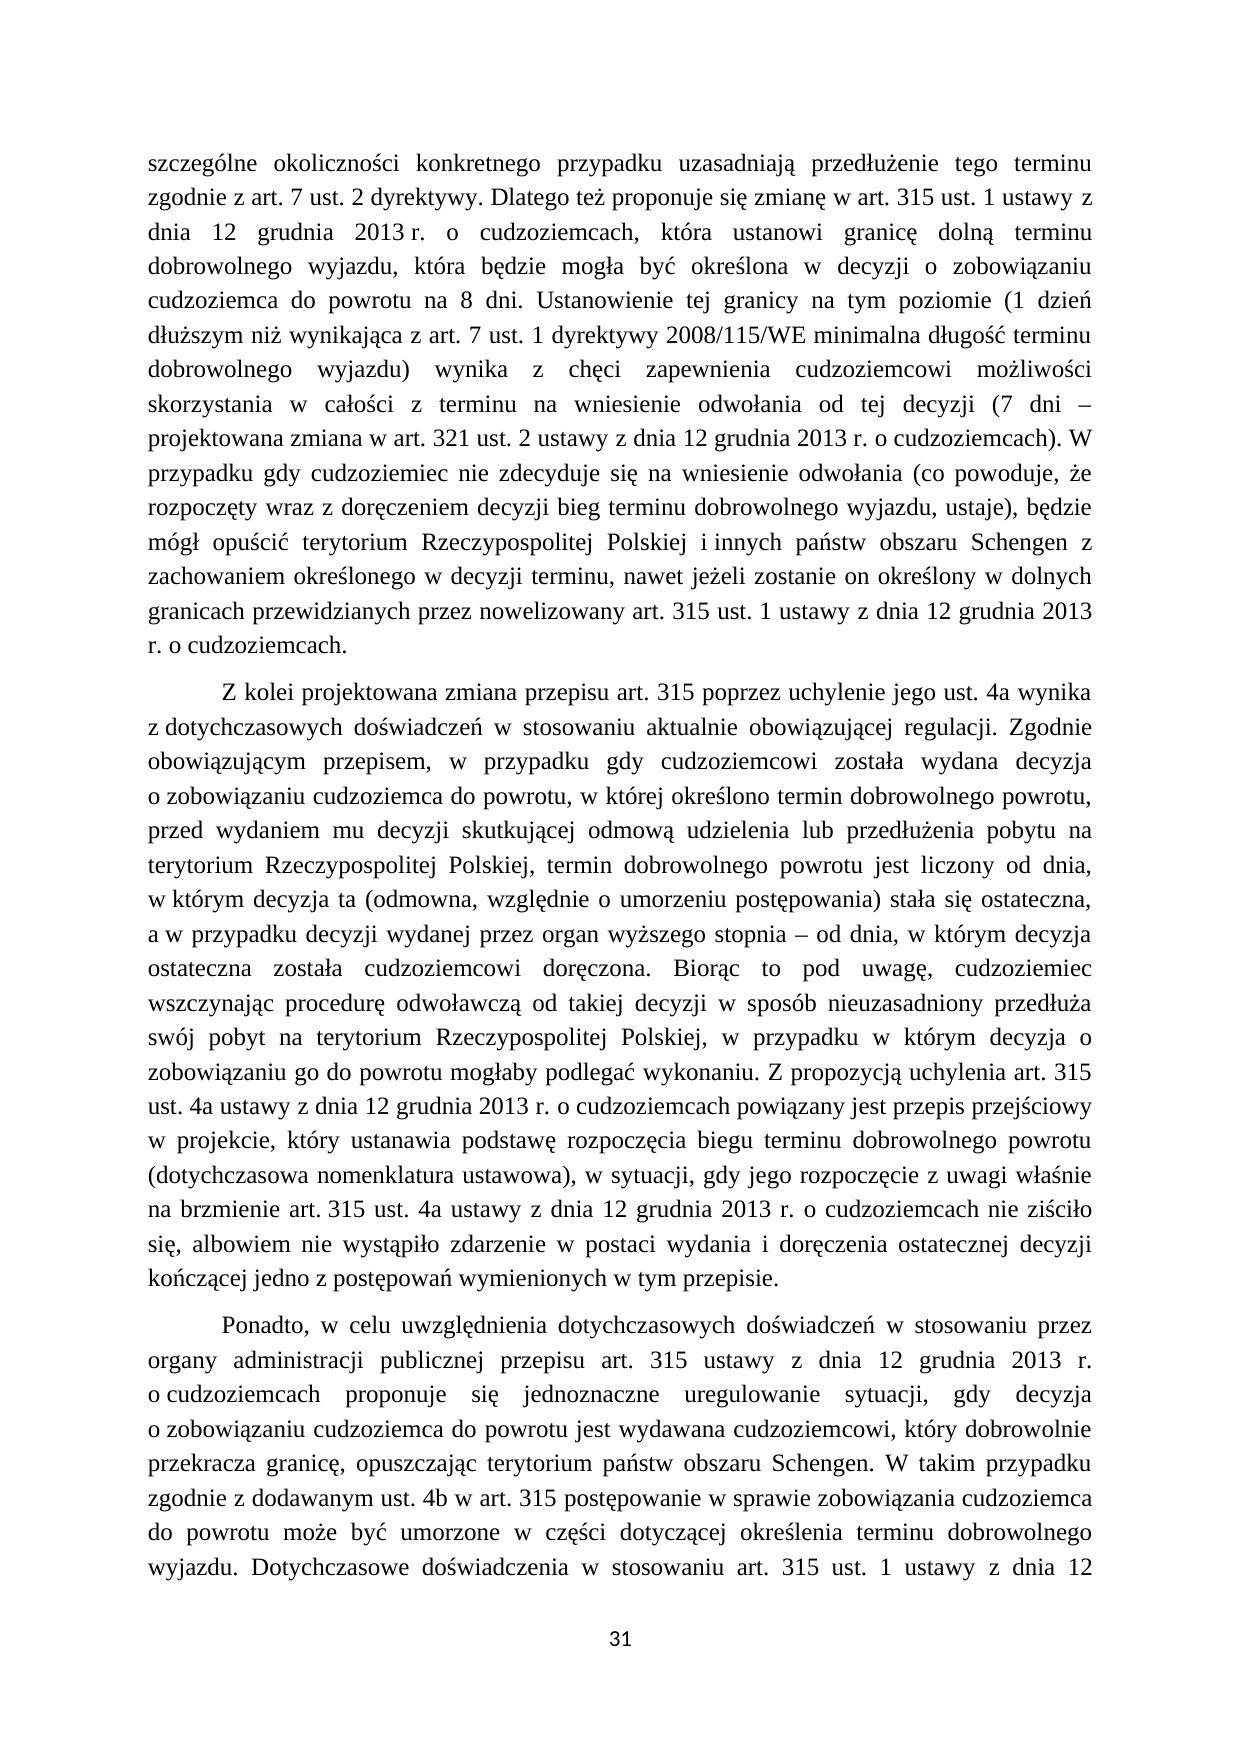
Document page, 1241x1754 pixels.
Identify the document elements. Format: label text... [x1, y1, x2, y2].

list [148, 1310, 1093, 1581]
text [148, 148, 1093, 659]
list Z kolei projektowana zmiana przepisu art. 315 poprzez uchylenie jego ust. 4a wynika z dotychczasowych doświadczeń w stosowaniu aktualnie obowiązującej regulacji. Zgodnie obowiązującym przepisem, w przypadku gdy cudzoziemcowi została wydana decyzja o zobowiązaniu cudzoziemca do powrotu, w której określono termin dobrowolnego powrotu, przed wydaniem mu decyzji skutkującej odmową udzielenia lub przedłużenia pobytu na terytorium Rzeczypospolitej Polskiej, termin dobrowolnego powrotu jest liczony od dnia, w którym decyzja ta (odmowna, względnie o umorzeniu postępowania) stała się ostateczna, a w przypadku decyzji wydanej przez organ wyższego stopnia – od dnia, w którym decyzja ostateczna została cudzoziemcowi doręczona. Biorąc to pod uwagę, cudzoziemiec wszczynając procedurę odwoławczą od takiej decyzji w sposób nieuzasadniony przedłuża swój pobyt na terytorium Rzeczypospolitej Polskiej, w przypadku w którym decyzja o zobowiązaniu go do powrotu mogłaby podlegać wykonaniu. Z propozycją uchylenia art. 315 ust. 4a ustawy z dnia 12 grudnia 2013 r. o cudzoziemcach powiązany jest przepis przejściowy w projekcie, który ustanawia podstawę rozpoczęcia biegu terminu dobrowolnego powrotu (dotychczasowa nomenklatura ustawowa), w sytuacji, gdy jego rozpoczęcie z uwagi właśnie na brzmienie art. 315 ust. 4a ustawy z dnia 12 grudnia 2013 r. o cudzoziemcach nie ziściło się, albowiem nie wystąpiło zdarzenie w postaci wydania i doręczenia ostatecznej decyzji kończącej jedno z postępowań wymienionych w tym przepisie. [148, 677, 1093, 1292]
